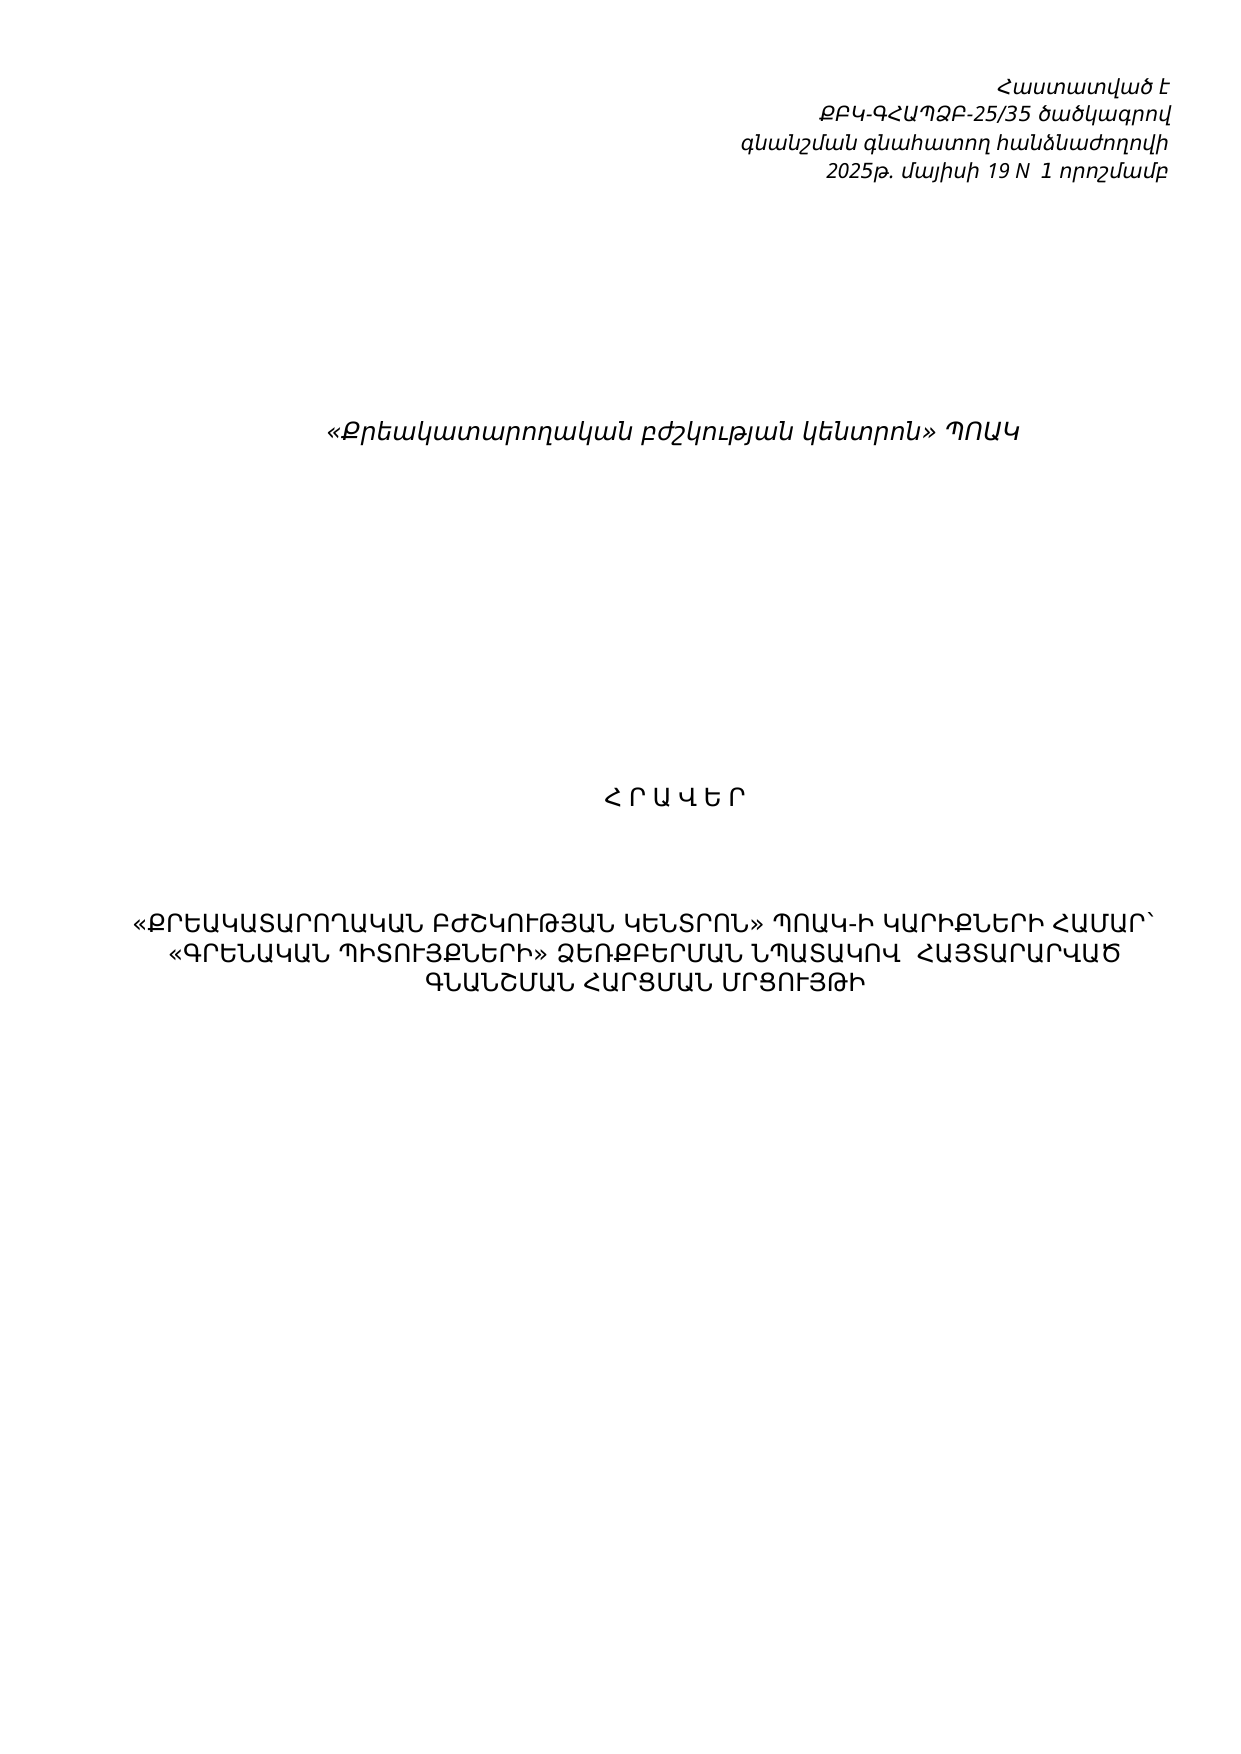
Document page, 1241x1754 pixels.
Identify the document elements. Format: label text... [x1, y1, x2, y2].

text ՔԲԿ-ԳՀԱՊՁԲ-25/35 ծածկագրով [118, 99, 1171, 128]
text գնանշման գնահատող հանձնաժողովի [118, 128, 1171, 156]
text 2025թ. մայիսի 19 N 1 որոշմամբ [118, 156, 1171, 184]
text «ՔՐԵԱԿԱՏԱՐՈՂԱԿԱՆ ԲԺՇԿՈՒԹՅԱՆ ԿԵՆՏՐՈՆ» ՊՈԱԿ-Ի ԿԱՐԻՔՆԵՐԻ ՀԱՄԱՐ` «ԳՐԵՆԱԿԱՆ ՊԻՏՈՒՅՔՆԵՐԻ» ՁԵՌՔԲԵՐՄԱՆ ՆՊԱՏԱԿՈՎ ՀԱՅՏԱՐԱՐՎԱԾ ԳՆԱՆՇՄԱՆ ՀԱՐՑՄԱՆ ՄՐՑՈՒՅԹԻ [118, 909, 1172, 997]
text Հ Ր Ա Վ Ե Ր [118, 780, 1172, 814]
text «Քրեակատարողական բժշկության կենտրոն» ՊՈԱԿ [118, 417, 1172, 447]
text Հաստատված է [118, 75, 1171, 99]
